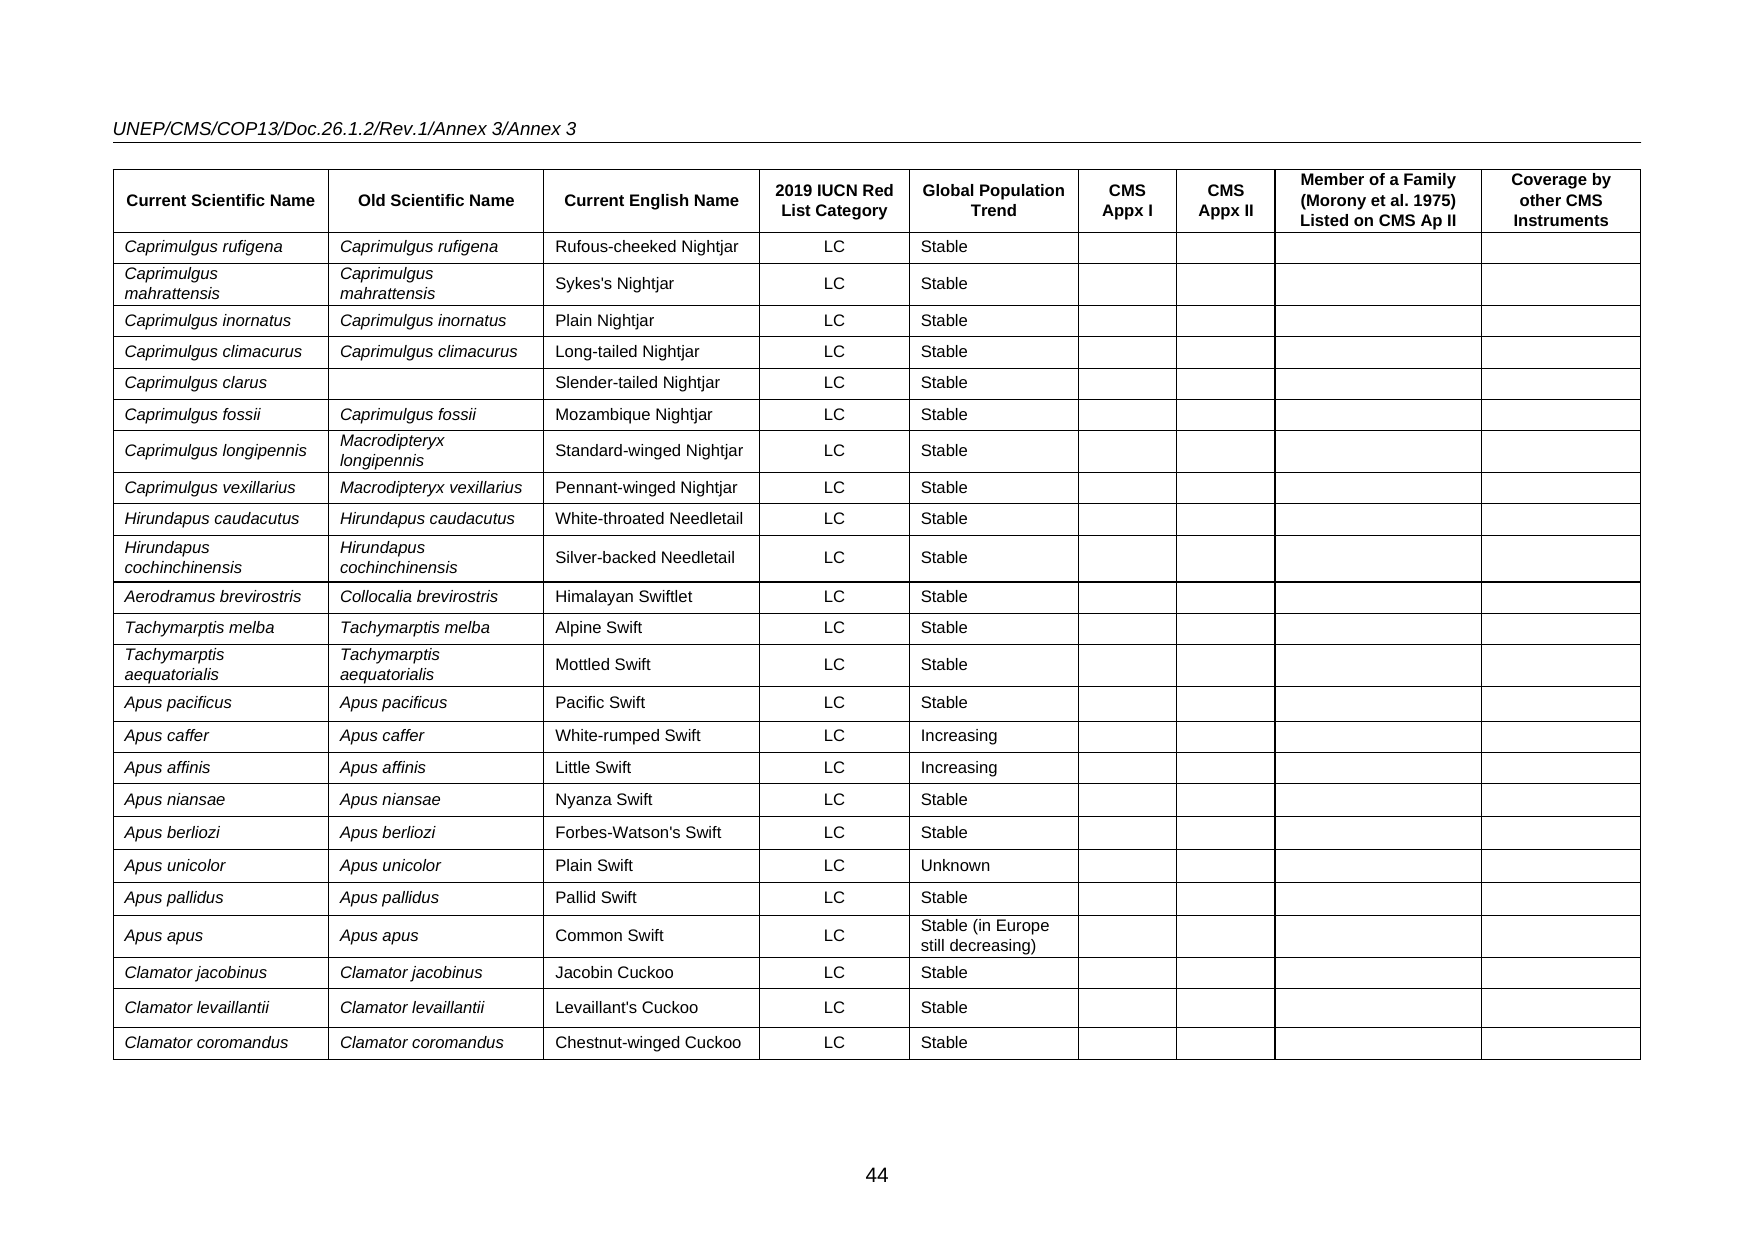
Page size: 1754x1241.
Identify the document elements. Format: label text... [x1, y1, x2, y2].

table_cell [1079, 337, 1176, 367]
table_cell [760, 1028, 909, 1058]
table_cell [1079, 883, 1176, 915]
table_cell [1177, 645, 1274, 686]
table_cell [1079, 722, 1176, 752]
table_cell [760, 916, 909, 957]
table_cell Caprimulgus mahrattensis [114, 264, 328, 305]
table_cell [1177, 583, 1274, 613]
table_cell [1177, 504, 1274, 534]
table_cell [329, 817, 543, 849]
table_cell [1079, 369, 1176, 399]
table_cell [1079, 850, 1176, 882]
table_cell Plain Nightjar [544, 306, 759, 336]
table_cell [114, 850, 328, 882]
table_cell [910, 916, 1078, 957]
table_header CMS Appx I [1079, 170, 1176, 232]
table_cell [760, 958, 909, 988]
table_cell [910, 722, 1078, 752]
table_cell [1177, 306, 1274, 336]
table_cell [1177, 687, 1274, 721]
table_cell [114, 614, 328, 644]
table_header Current English Name [544, 170, 759, 232]
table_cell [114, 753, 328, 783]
table_cell [1482, 264, 1640, 305]
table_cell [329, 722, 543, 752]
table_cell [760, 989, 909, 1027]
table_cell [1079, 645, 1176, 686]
table_cell Caprimulgus rufigena [114, 233, 328, 263]
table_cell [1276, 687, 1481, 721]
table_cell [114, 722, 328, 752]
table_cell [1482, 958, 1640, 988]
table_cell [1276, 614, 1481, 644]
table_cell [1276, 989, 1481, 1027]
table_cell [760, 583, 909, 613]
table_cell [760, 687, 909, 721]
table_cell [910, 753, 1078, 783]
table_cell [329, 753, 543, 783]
table_header Old Scientific Name [329, 170, 543, 232]
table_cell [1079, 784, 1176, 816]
table_header Global Population Trend [910, 170, 1078, 232]
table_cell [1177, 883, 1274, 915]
table_cell Caprimulgus climacurus [114, 337, 328, 367]
table_header Member of a Family (Morony et al. 1975) Listed on CMS Ap II [1276, 170, 1481, 232]
table_cell Long-tailed Nightjar [544, 337, 759, 367]
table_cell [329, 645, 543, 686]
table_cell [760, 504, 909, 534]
table_header Current Scientific Name [114, 170, 328, 232]
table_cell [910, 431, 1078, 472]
table_cell [1177, 233, 1274, 263]
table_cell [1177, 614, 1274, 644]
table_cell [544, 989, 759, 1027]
table_cell Caprimulgus inornatus [114, 306, 328, 336]
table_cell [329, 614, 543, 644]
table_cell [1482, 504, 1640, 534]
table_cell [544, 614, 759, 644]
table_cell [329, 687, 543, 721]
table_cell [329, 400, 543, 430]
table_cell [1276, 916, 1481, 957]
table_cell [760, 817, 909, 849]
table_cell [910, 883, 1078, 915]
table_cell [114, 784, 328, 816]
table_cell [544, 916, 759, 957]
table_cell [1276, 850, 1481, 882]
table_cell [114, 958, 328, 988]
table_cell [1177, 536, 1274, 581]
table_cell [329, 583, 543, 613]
table_cell Caprimulgus inornatus [329, 306, 543, 336]
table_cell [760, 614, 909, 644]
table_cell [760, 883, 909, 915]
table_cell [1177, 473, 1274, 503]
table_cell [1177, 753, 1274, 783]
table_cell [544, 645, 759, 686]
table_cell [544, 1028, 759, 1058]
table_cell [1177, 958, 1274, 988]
table_cell [1482, 306, 1640, 336]
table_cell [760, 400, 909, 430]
table_cell [1482, 233, 1640, 263]
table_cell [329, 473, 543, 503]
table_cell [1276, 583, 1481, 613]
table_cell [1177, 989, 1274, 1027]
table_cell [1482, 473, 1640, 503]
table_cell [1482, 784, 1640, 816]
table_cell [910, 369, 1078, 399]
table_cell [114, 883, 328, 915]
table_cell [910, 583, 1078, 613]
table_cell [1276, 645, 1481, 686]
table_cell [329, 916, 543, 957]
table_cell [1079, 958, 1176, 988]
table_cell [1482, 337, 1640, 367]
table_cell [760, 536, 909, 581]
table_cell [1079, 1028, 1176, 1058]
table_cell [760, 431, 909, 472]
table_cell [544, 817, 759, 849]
table_cell Stable [910, 264, 1078, 305]
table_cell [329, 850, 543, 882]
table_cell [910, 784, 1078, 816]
table_header 2019 IUCN Red List Category [760, 170, 909, 232]
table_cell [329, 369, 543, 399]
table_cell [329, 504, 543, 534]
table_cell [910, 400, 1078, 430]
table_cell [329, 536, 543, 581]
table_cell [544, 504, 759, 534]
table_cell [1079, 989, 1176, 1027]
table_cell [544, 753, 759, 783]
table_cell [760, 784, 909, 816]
table_cell Stable [910, 233, 1078, 263]
table_cell Sykes's Nightjar [544, 264, 759, 305]
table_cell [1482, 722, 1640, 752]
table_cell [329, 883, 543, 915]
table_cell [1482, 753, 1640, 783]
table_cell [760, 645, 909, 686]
table_cell Caprimulgus rufigena [329, 233, 543, 263]
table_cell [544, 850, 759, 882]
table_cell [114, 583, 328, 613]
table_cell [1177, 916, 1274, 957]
table_cell LC [760, 337, 909, 367]
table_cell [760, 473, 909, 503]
table_cell [1276, 233, 1481, 263]
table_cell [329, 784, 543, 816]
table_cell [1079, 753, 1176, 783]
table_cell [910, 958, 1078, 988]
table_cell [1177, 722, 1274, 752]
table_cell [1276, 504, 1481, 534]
table_cell Stable [910, 337, 1078, 367]
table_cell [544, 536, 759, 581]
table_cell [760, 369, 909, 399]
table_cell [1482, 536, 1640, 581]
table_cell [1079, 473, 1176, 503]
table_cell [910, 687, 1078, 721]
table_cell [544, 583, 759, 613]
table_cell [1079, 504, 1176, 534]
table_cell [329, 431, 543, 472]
table_cell [1177, 337, 1274, 367]
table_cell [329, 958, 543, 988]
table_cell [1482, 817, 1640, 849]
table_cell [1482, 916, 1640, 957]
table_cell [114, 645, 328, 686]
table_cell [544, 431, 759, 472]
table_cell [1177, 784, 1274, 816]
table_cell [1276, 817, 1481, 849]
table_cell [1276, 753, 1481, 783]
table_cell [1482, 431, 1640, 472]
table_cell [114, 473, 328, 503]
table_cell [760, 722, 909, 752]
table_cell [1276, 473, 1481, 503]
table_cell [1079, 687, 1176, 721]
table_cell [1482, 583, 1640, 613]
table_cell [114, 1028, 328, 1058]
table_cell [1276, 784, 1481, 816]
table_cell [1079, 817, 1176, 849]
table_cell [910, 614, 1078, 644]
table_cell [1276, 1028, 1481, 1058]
table_cell [1079, 264, 1176, 305]
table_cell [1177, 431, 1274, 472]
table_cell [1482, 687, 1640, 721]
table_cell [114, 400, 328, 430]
table_cell [1079, 233, 1176, 263]
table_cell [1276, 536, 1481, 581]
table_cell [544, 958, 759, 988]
table_cell [1276, 264, 1481, 305]
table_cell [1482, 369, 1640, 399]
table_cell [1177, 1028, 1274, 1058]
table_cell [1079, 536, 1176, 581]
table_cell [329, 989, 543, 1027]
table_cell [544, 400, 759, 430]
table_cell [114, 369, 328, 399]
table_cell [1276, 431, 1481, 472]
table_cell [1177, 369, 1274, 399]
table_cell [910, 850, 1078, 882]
table_cell LC [760, 306, 909, 336]
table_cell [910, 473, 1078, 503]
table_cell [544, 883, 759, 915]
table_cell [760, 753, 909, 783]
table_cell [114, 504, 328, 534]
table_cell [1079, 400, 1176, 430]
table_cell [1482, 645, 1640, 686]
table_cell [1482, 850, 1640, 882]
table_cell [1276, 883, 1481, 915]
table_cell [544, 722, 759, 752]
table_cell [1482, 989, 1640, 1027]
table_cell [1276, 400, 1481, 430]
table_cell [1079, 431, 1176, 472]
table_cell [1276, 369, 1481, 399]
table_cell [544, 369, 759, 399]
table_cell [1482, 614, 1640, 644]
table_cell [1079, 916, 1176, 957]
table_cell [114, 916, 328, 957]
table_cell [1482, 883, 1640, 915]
table_header Coverage by other CMS Instruments [1482, 170, 1640, 232]
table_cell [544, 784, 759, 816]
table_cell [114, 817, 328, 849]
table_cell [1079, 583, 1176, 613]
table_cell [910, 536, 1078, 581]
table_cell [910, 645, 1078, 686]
table_cell Caprimulgus mahrattensis [329, 264, 543, 305]
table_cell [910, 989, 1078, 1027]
table_cell LC [760, 233, 909, 263]
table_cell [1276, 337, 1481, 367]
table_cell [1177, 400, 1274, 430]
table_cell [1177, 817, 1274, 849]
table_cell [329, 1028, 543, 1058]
table_cell Stable [910, 306, 1078, 336]
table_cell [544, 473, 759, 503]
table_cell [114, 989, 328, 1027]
table_cell [1177, 264, 1274, 305]
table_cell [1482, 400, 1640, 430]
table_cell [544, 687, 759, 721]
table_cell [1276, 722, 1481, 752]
table_cell Caprimulgus climacurus [329, 337, 543, 367]
table_cell [1079, 306, 1176, 336]
table_cell Rufous-cheeked Nightjar [544, 233, 759, 263]
table_cell [1276, 306, 1481, 336]
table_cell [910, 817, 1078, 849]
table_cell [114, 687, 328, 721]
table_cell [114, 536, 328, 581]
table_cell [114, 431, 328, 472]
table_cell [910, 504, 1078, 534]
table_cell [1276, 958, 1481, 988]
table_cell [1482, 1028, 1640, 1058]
table_header CMS Appx II [1177, 170, 1274, 232]
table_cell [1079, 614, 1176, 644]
table_cell LC [760, 264, 909, 305]
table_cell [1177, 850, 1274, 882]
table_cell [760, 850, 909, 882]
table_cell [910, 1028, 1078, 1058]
